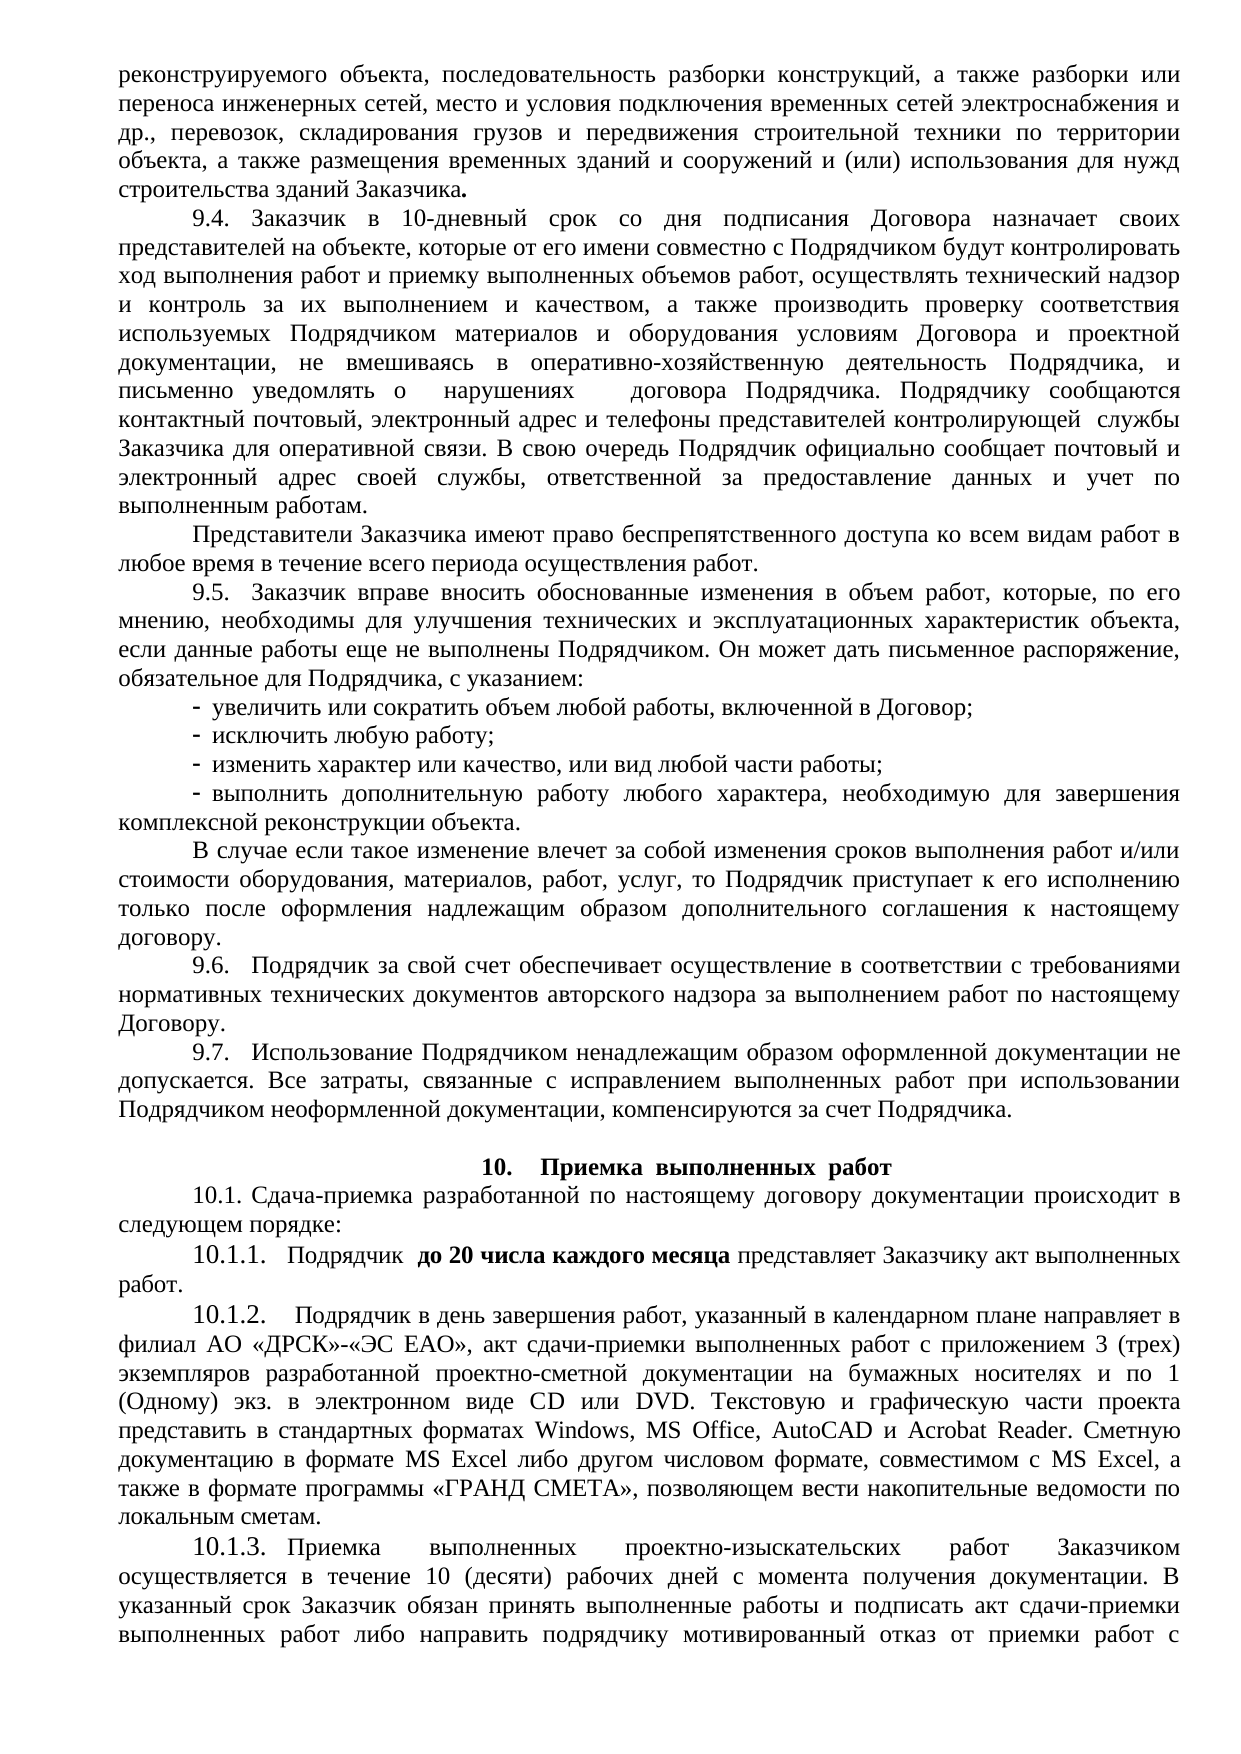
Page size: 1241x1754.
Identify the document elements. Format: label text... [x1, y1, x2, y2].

list Использование Подрядчиком ненадлежащим образом оформленной документации не допускается. Все затраты, связанные с исправлением выполненных работ при использовании Подрядчиком неоформленной документации, компенсируются за счет Подрядчика. [118, 1037, 1181, 1123]
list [118, 1530, 1181, 1647]
list выполнить дополнительную работу любого характера, необходимую для завершения комплексной реконструкции объекта. [118, 778, 1181, 835]
list изменить характер или качество, или вид любой части работы; [118, 749, 1181, 778]
list Подрядчик в день завершения работ, указанный в календарном плане направляет в филиал АО «ДРСК»-«ЭС ЕАО», акт сдачи-приемки выполненных работ с приложением 3 (трех) экземпляров разработанной проектно-сметной документации на бумажных носителях и по 1 (Одному) экз. в электронном виде СD или DVD. Текстовую и графическую части проекта представить в стандартных форматах Windows, MS Office, AutoCAD и Acrobat Reader. Сметную документацию в формате MS Excel либо другом числовом формате, совместимом с MS Excel, а также в формате программы «ГРАНД СМЕТА», позволяющем вести накопительные ведомости по локальным сметам. [118, 1298, 1181, 1530]
list Сдача-приемка разработанной по настоящему договору документации происходит в следующем порядке: [118, 1180, 1181, 1238]
text В случае если такое изменение влечет за собой изменения сроков выполнения работ и/или стоимости оборудования, материалов, работ, услуг, то Подрядчик приступает к его исполнению только после оформления надлежащим образом дополнительного соглашения к настоящему договору. [118, 835, 1181, 950]
text Представители Заказчика имеют право беспрепятственного доступа ко всем видам работ в любое время в течение всего периода осуществления работ. [118, 519, 1181, 577]
list увеличить или сократить объем любой работы, включенной в Договор; [118, 692, 1181, 720]
list Подрядчик до 20 числа каждого месяца представляет Заказчику акт выполненных работ. [118, 1238, 1181, 1298]
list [118, 59, 1181, 203]
list Заказчик в 10-дневный срок со дня подписания Договора назначает своих представителей на объекте, которые от его имени совместно с Подрядчиком будут контролировать ход выполнения работ и приемку выполненных объемов работ, осуществлять технический надзор и контроль за их выполнением и качеством, а также производить проверку соответствия используемых Подрядчиком материалов и оборудования условиям Договора и проектной документации, не вмешиваясь в оперативно-хозяйственную деятельность Подрядчика, и письменно уведомлять о нарушениях договора Подрядчика. Подрядчику сообщаются контактный почтовый, электронный адрес и телефоны представителей контролирующей службы Заказчика для оперативной связи. В свою очередь Подрядчик официально сообщает почтовый и электронный адрес своей службы, ответственной за предоставление данных и учет по выполненным работам. [118, 203, 1181, 519]
list Заказчик вправе вносить обоснованные изменения в объем работ, которые, по его мнению, необходимы для улучшения технических и эксплуатационных характеристик объекта, если данные работы еще не выполнены Подрядчиком. Он может дать письменное распоряжение, обязательное для Подрядчика, с указанием: [118, 577, 1181, 692]
list Подрядчик за свой счет обеспечивает осуществление в соответствии с требованиями нормативных технических документов авторского надзора за выполнением работ по настоящему Договору. [118, 950, 1181, 1037]
list Приемка выполненных работ [118, 1152, 1181, 1180]
list исключить любую работу; [118, 720, 1181, 749]
